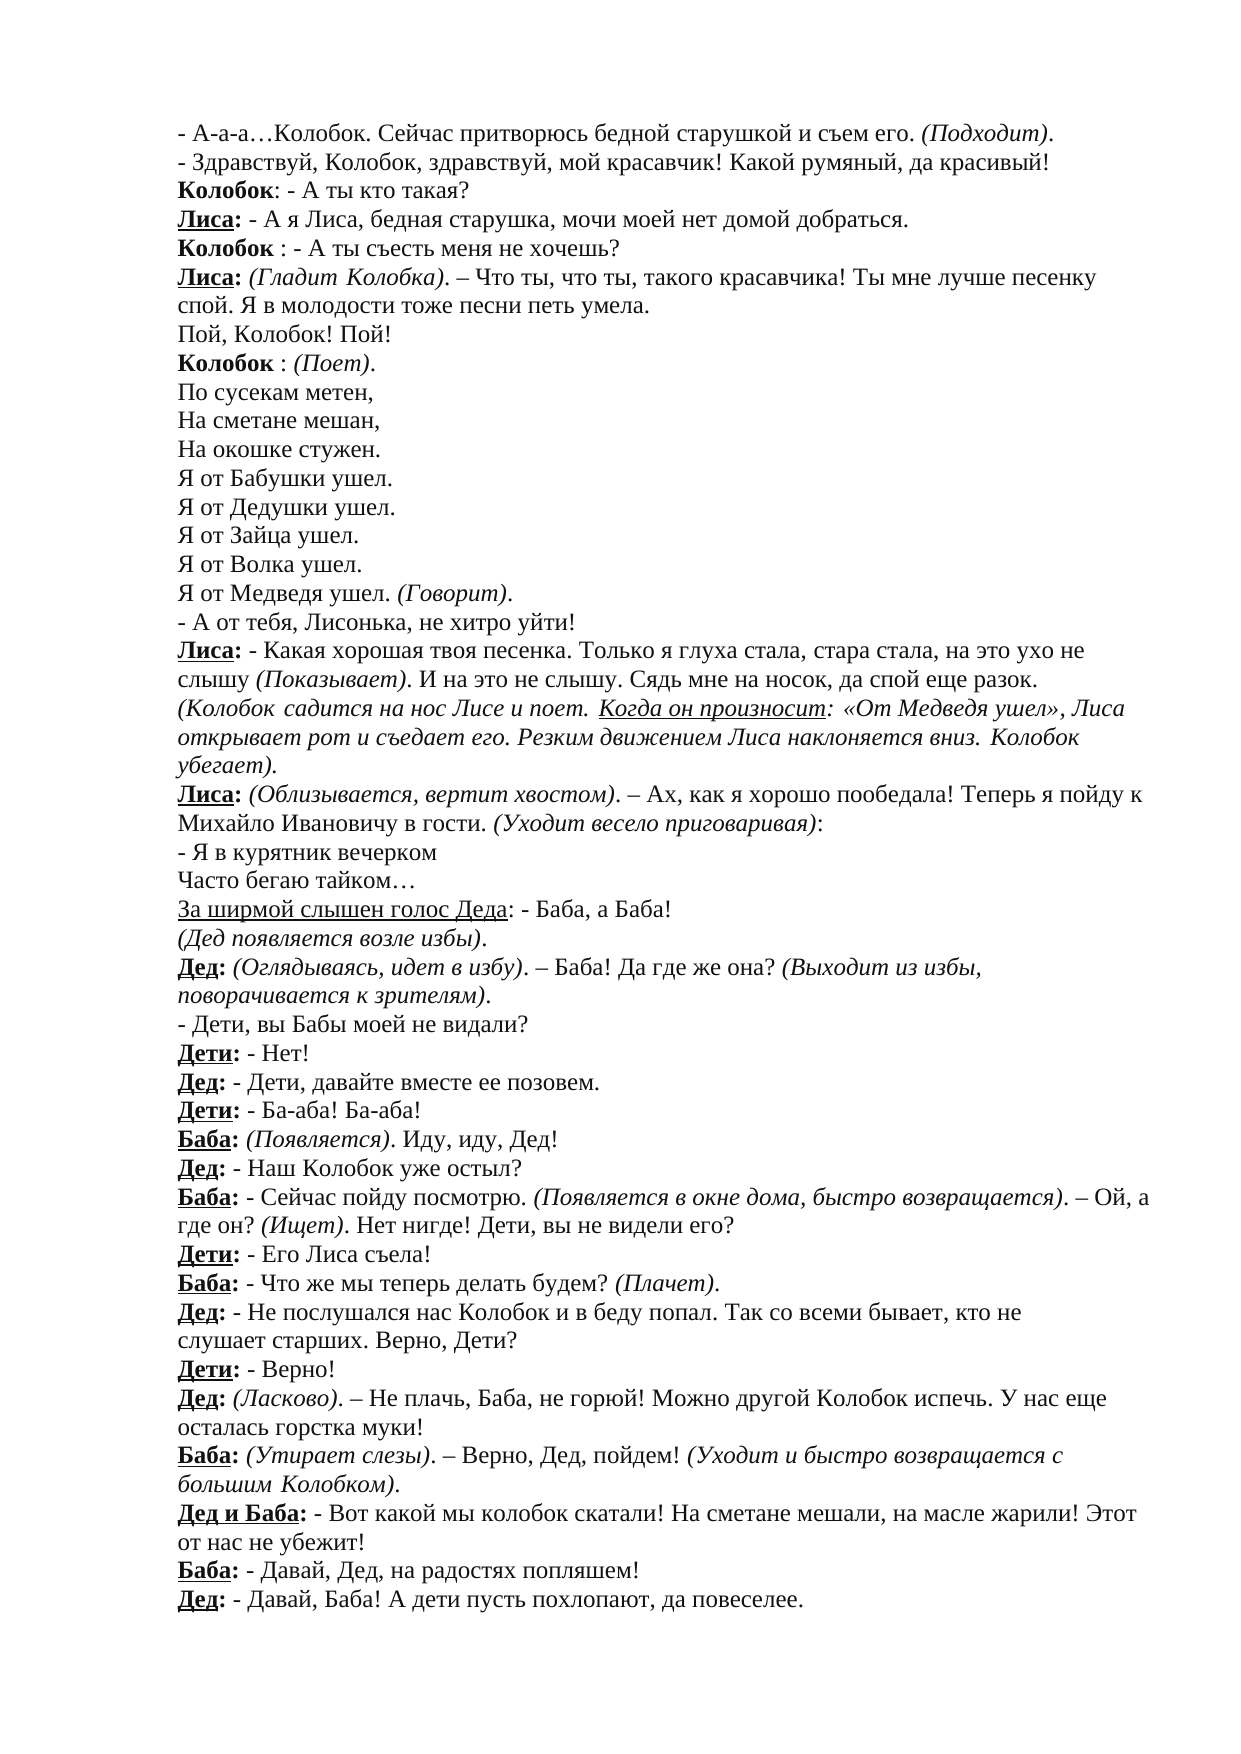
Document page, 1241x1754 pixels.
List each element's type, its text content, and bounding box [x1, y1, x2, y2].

text - А от тебя, Лисонька, не хитро уйти! [177, 607, 1152, 636]
text Я от Волка ушел. [177, 549, 1152, 578]
text Дед: (Ласково). – Не плачь, Баба, не горюй! Можно другой Колобок испечь. У нас еще осталась горстка муки! [177, 1383, 1152, 1441]
text Баба: - Сейчас пойду посмотрю. (Появляется в окне дома, быстро возвращается). – Ой, а где он? (Ищет). Нет нигде! Дети, вы не видели его? [177, 1182, 1152, 1239]
text Дед: (Оглядываясь, идет в избу). – Баба! Да где же она? (Выходит из избы, поворачивается к зрителям). [177, 952, 1152, 1009]
text Лиса: (Облизывается, вертит хвостом). – Ах, как я хорошо пообедала! Теперь я пойду к Михайло Ивановичу в гости. (Уходит весело приговаривая): [177, 779, 1152, 837]
text За ширмой слышен голос Деда: - Баба, а Баба! [177, 894, 1152, 923]
text - А-а-а…Колобок. Сейчас притворюсь бедной старушкой и съем его. (Подходит). [177, 118, 1152, 147]
text Я от Дедушки ушел. [177, 492, 1152, 521]
text Дети: - Ба-аба! Ба-аба! [177, 1096, 1152, 1124]
text - Здравствуй, Колобок, здравствуй, мой красавчик! Какой румяный, да красивый! [177, 147, 1152, 176]
text Дети: - Верно! [177, 1354, 1152, 1383]
text На окошке стужен. [177, 434, 1152, 463]
text Баба: - Что же мы теперь делать будем? (Плачет). [177, 1268, 1152, 1297]
text Дед: - Давай, Баба! А дети пусть похлопают, да повеселее. [177, 1584, 1152, 1613]
text Колобок : - А ты съесть меня не хочешь? [177, 233, 1152, 262]
text Лиса: (Гладит Колобка). – Что ты, что ты, такого красавчика! Ты мне лучше песенку спой. Я в молодости тоже песни петь умела. [177, 262, 1152, 319]
text Я от Медведя ушел. (Говорит). [177, 578, 1152, 607]
text Дети: - Его Лиса съела! [177, 1239, 1152, 1268]
text Дед: - Наш Колобок уже остыл? [177, 1153, 1152, 1182]
text Дед: - Дети, давайте вместе ее позовем. [177, 1067, 1152, 1096]
text Баба: (Появляется). Иду, иду, Дед! [177, 1124, 1152, 1153]
text Баба: - Давай, Дед, на радостях попляшем! [177, 1556, 1152, 1584]
text Колобок : (Поет). [177, 348, 1152, 377]
text Колобок: - А ты кто такая? [177, 176, 1152, 204]
text - Я в курятник вечерком [177, 837, 1152, 866]
text На сметане мешан, [177, 406, 1152, 434]
text Лиса: - Какая хорошая твоя песенка. Только я глуха стала, стара стала, на это ухо не слышу (Показывает). И на это не слышу. Сядь мне на носок, да спой еще разок. (Колобок садится на нос Лисе и поет. Когда он произносит: «От Медведя ушел», Лиса открывает рот и съедает его. Резким движением Лиса наклоняется вниз. Колобок убегает). [177, 636, 1152, 779]
text - Дети, вы Бабы моей не видали? [177, 1009, 1152, 1038]
text (Дед появляется возле избы). [177, 923, 1152, 952]
text Я от Бабушки ушел. [177, 463, 1152, 492]
text Баба: (Утирает слезы). – Верно, Дед, пойдем! (Уходит и быстро возвращается с большим Колобком). [177, 1441, 1152, 1498]
text Дети: - Нет! [177, 1038, 1152, 1067]
text По сусекам метен, [177, 377, 1152, 406]
text Дед и Баба: - Вот какой мы колобок скатали! На сметане мешали, на масле жарили! Этот от нас не убежит! [177, 1498, 1152, 1556]
text Я от Зайца ушел. [177, 521, 1152, 549]
text Лиса: - А я Лиса, бедная старушка, мочи моей нет домой добраться. [177, 204, 1152, 233]
text Дед: - Не послушался нас Колобок и в беду попал. Так со всеми бывает, кто не слушает старших. Верно, Дети? [177, 1297, 1152, 1354]
text Пой, Колобок! Пой! [177, 319, 1152, 348]
text Часто бегаю тайком… [177, 866, 1152, 894]
